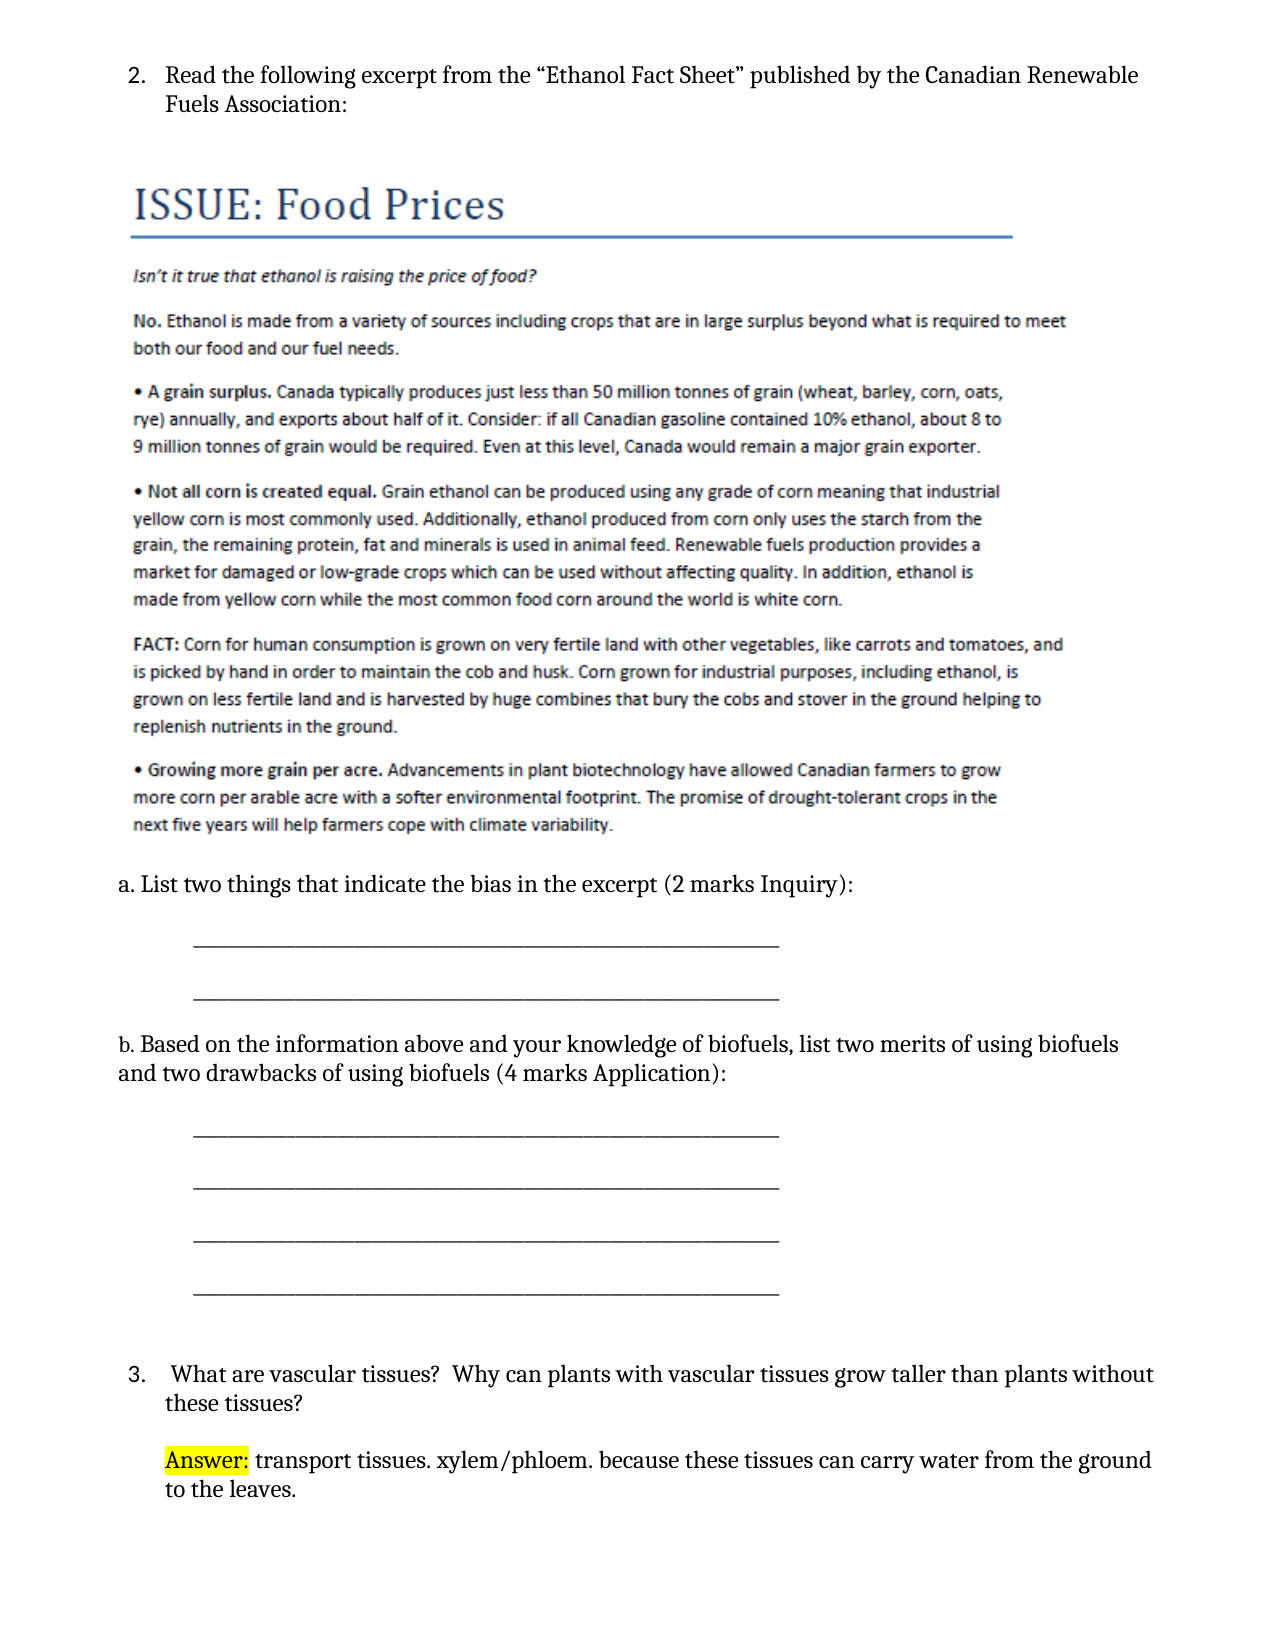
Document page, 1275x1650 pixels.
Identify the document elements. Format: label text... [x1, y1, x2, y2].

text _____________________________________________________________________ [165, 978, 1157, 1004]
text _____________________________________________________________________ [165, 925, 1157, 951]
text _____________________________________________________________________ [165, 1167, 1157, 1193]
list What are vascular tissues? Why can plants with vascular tissues grow taller than plants without these tissues? [127, 1358, 1157, 1417]
text b. Based on the information above and your knowledge of biofuels, list two merits of using biofuels and two drawbacks of using biofuels (4 marks Application): [118, 1030, 1157, 1088]
text a. List two things that indicate the bias in the excerpt (2 marks Inquiry): [118, 870, 1157, 899]
picture [118, 173, 1084, 844]
list Answer: transport tissues. xylem/phloem. because these tissues can carry water from the ground to the leaves. [165, 1446, 1157, 1503]
text _____________________________________________________________________ [165, 1220, 1157, 1246]
text _____________________________________________________________________ [165, 1114, 1157, 1141]
list Read the following excerpt from the “Ethanol Fact Sheet” published by the Canadian Renewable Fuels Association: [127, 59, 1157, 118]
text _____________________________________________________________________ [165, 1272, 1157, 1299]
